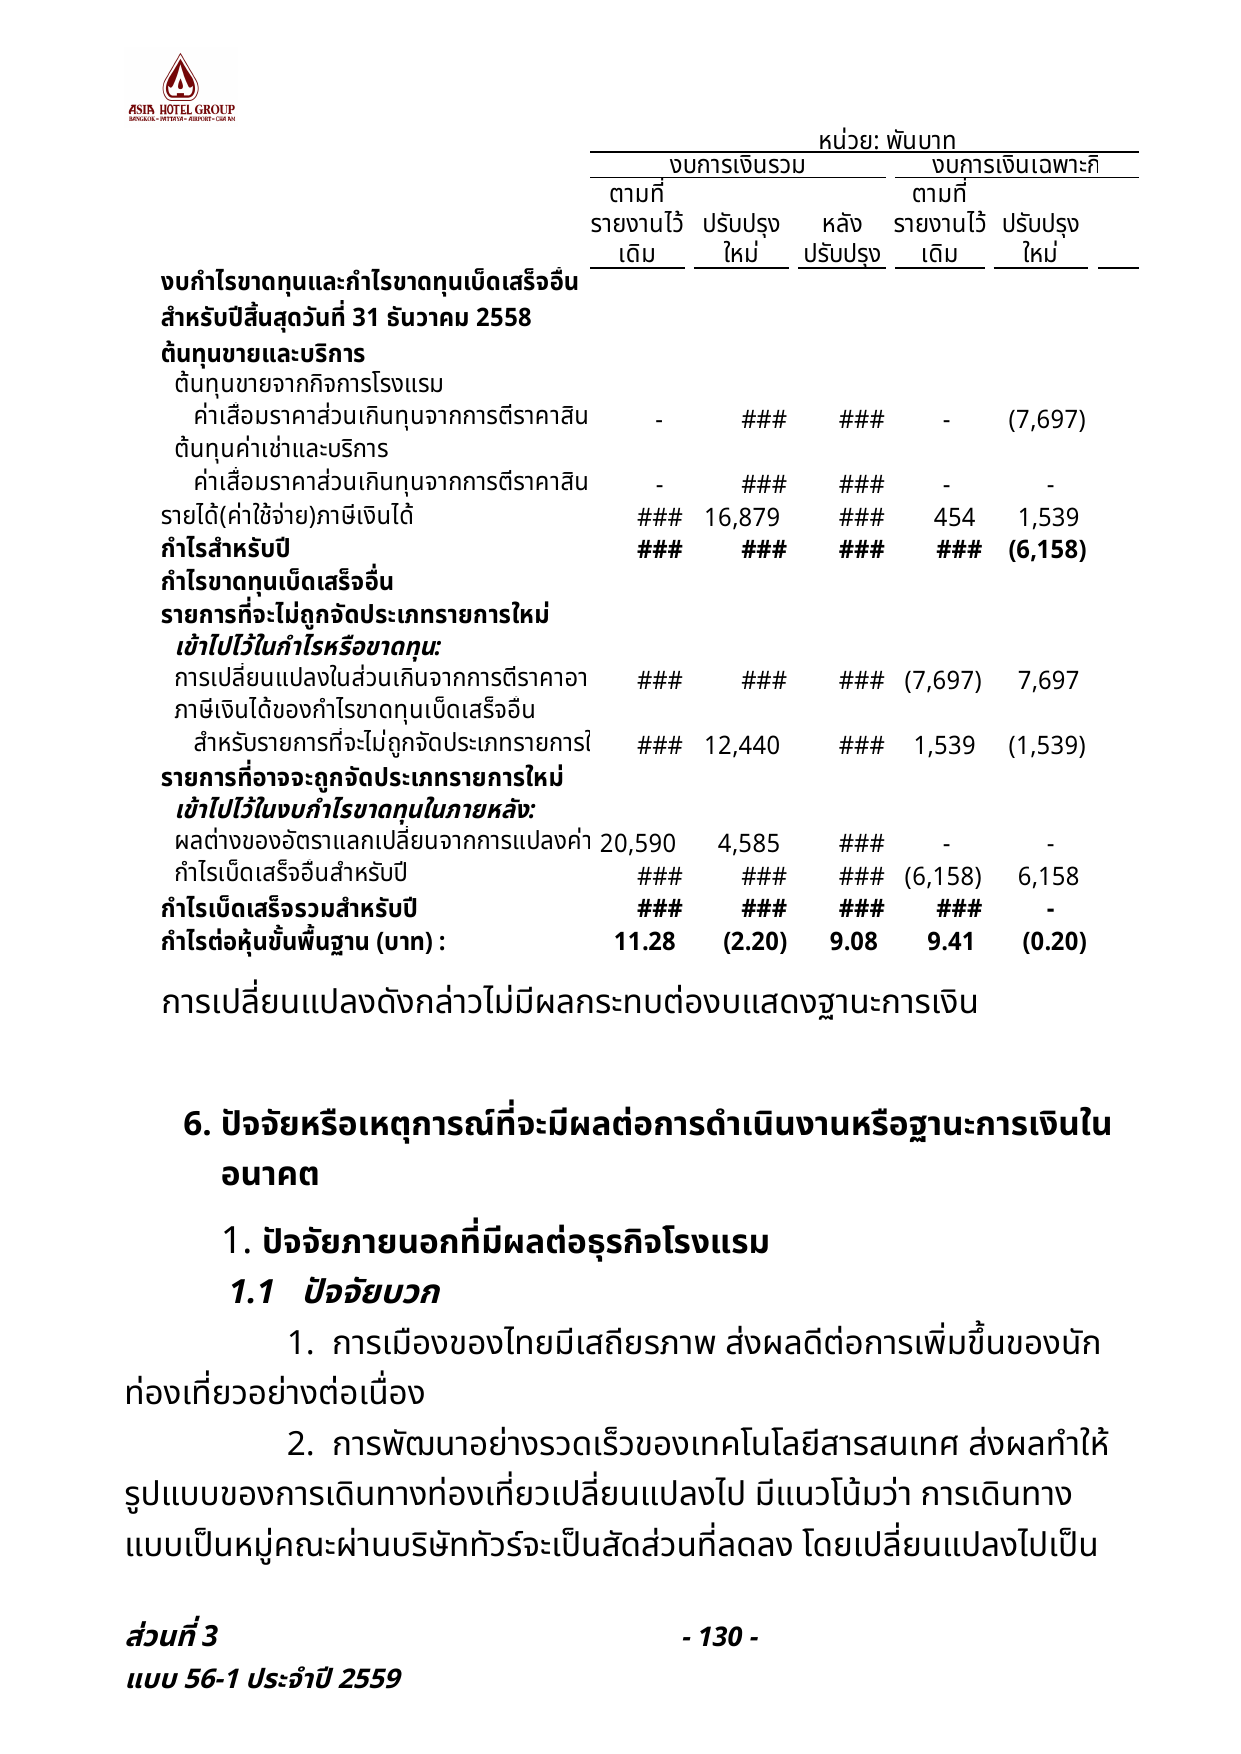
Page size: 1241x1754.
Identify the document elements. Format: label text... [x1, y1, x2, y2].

text 1. การเมืองของไทยมีเสถียรภาพ ส่งผลดีต่อการเพิ่มขึ้นของนักท่องเที่ยวอย่างต่อเนื่อง [124, 1319, 1122, 1420]
list 1. ปัจจัยภายนอกที่มีผลต่อธุรกิจโรงแรม [221, 1213, 1122, 1268]
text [124, 1420, 1122, 1571]
list 1.1 ปัจจัยบวก [229, 1268, 1122, 1319]
text การเปลี่ยนแปลงดังกล่าวไม่มีผลกระทบต่องบแสดงฐานะการเงิน [161, 978, 1122, 1029]
picture [124, 47, 238, 128]
list ปัจจัยหรือเหตุการณ์ที่จะมีผลต่อการดำเนินงานหรือฐานะการเงินในอนาคต [183, 1099, 1122, 1200]
